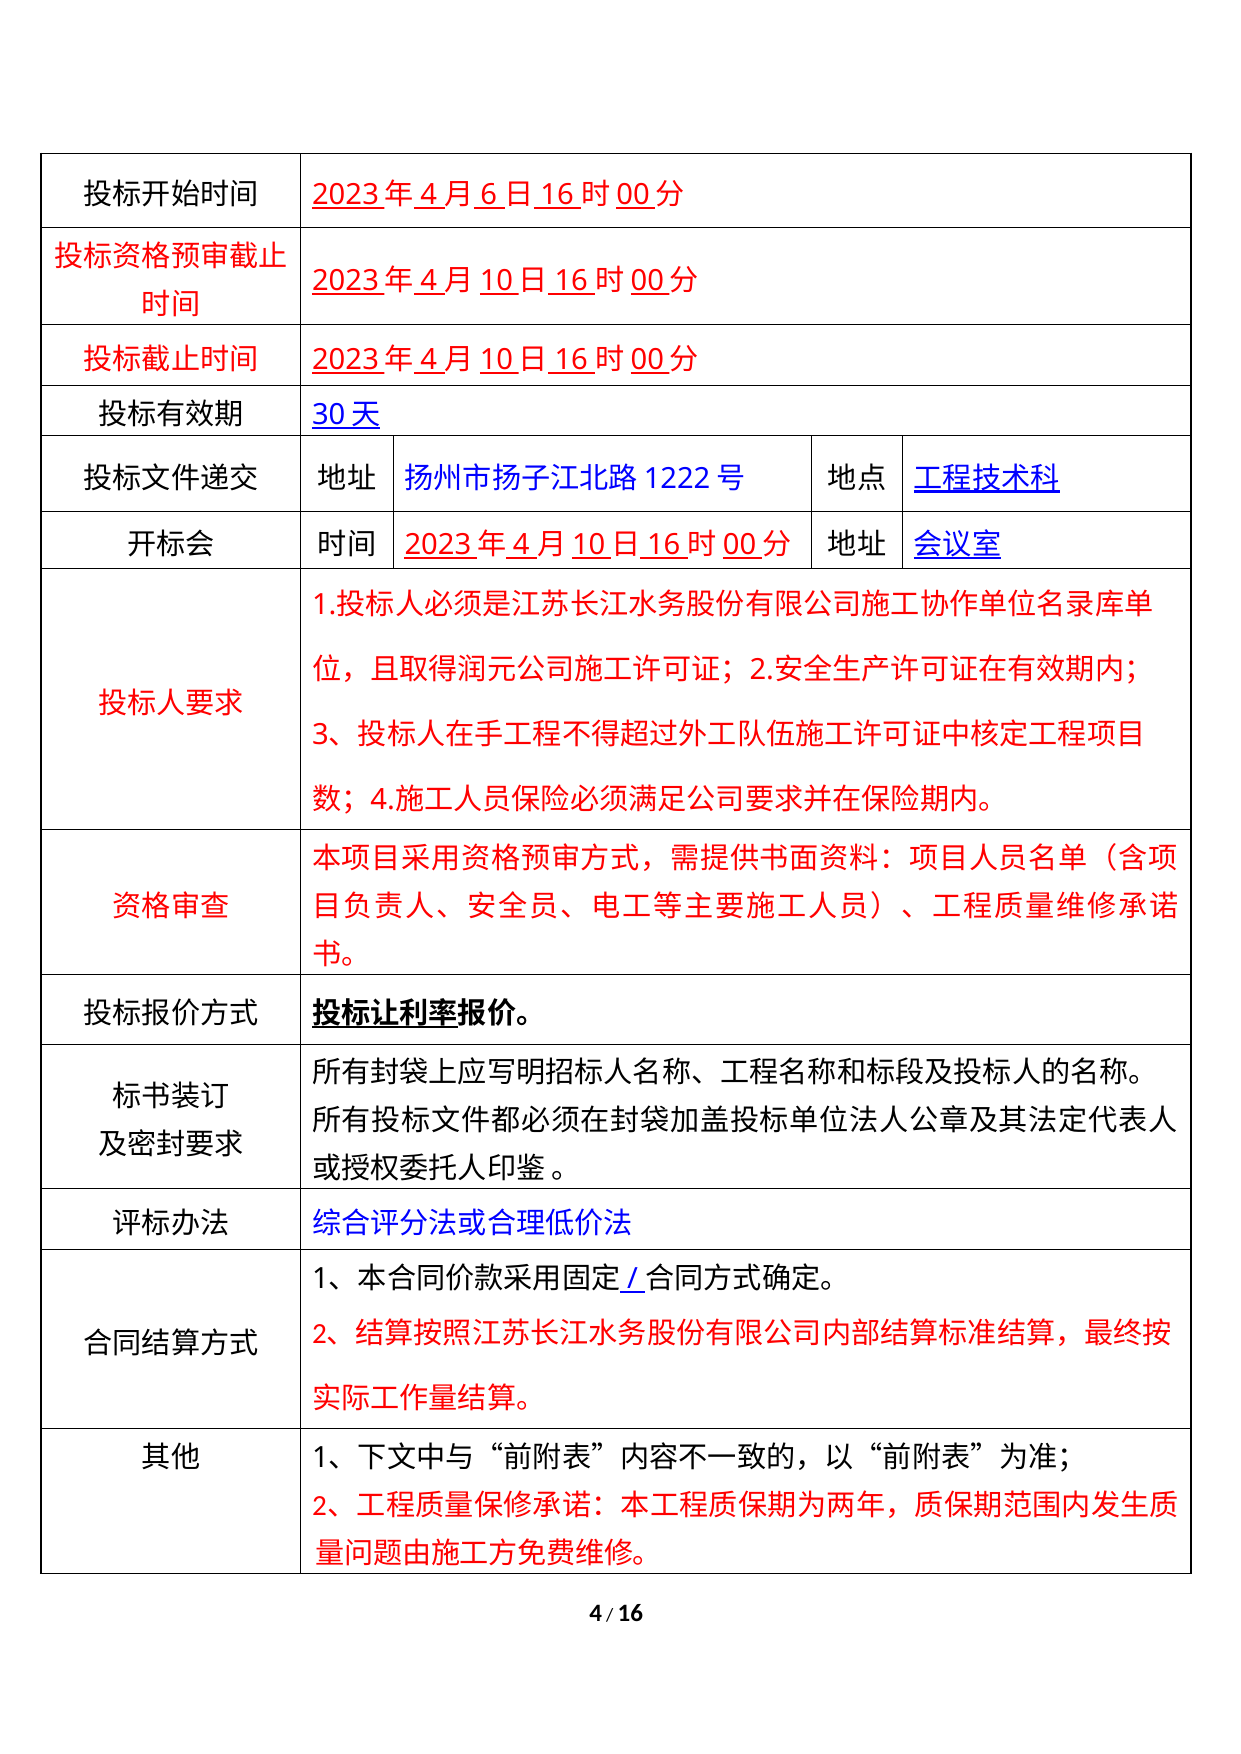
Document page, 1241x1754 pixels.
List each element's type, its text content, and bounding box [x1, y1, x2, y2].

table_cell 标书装订 及密封要求 [42, 1045, 300, 1188]
table_cell 本项目采用资格预审方式，需提供书面资料：项目人员名单（含项目负责人、安全员、电工等主要施工人员）、工程质量维修承诺书。 [301, 830, 1190, 974]
table_cell 其他 [42, 1429, 300, 1573]
table_cell 评标办法 [42, 1189, 300, 1249]
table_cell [301, 1429, 1190, 1573]
table_cell 2023年 4 月10日 16 时00分 [301, 228, 1190, 324]
table_cell 投标报价方式 [42, 975, 300, 1043]
table_cell 综合评分法或合理低价法 [301, 1189, 1190, 1249]
table_cell 2023年 4 月 6 日 16 时00分 [301, 154, 1190, 227]
table_cell 投标让利率报价。 [301, 975, 1190, 1043]
table_cell 时间 [301, 512, 393, 568]
table_cell 地点 [812, 436, 902, 511]
table_cell 投标人要求 [42, 569, 300, 829]
table_cell 1.投标人必须是江苏长江水务股份有限公司施工协作单位名录库单位，且取得润元公司施工许可证；2.安全生产许可证在有效期内；3、投标人在手工程不得超过外工队伍施工许可证中核定工程项目数；4.施工人员保险必须满足公司要求并在保险期内。 [301, 569, 1190, 829]
table_cell 扬州市扬子江北路1222号 [394, 436, 811, 511]
table_cell 2023年 4 月10日 16 时00分 [394, 512, 811, 568]
table_cell 投标资格预审截止时间 [42, 228, 300, 324]
table_cell 地址 [812, 512, 902, 568]
table_cell 2023年 4 月10日 16 时00分 [301, 325, 1190, 385]
table_cell 投标截止时间 [42, 325, 300, 385]
table_cell 投标文件递交 [42, 436, 300, 511]
table_cell 地址 [301, 436, 393, 511]
table_cell 资格审查 [42, 830, 300, 974]
table_cell 开标会 [42, 512, 300, 568]
table_cell 工程技术科 [903, 436, 1190, 511]
table_cell 投标有效期 [42, 386, 300, 435]
table_cell 所有封袋上应写明招标人名称、工程名称和标段及投标人的名称。 所有投标文件都必须在封袋加盖投标单位法人公章及其法定代表人或授权委托人印鉴 。 [301, 1045, 1190, 1188]
table_cell 30天 [301, 386, 1190, 435]
table_cell 投标开始时间 [42, 154, 300, 227]
table_cell 会议室 [903, 512, 1190, 568]
table_cell 合同结算方式 [42, 1250, 300, 1428]
table_cell 1、本合同价款采用固定 / 合同方式确定。 2、结算按照江苏长江水务股份有限公司内部结算标准结算，最终按实际工作量结算。 [301, 1250, 1190, 1428]
